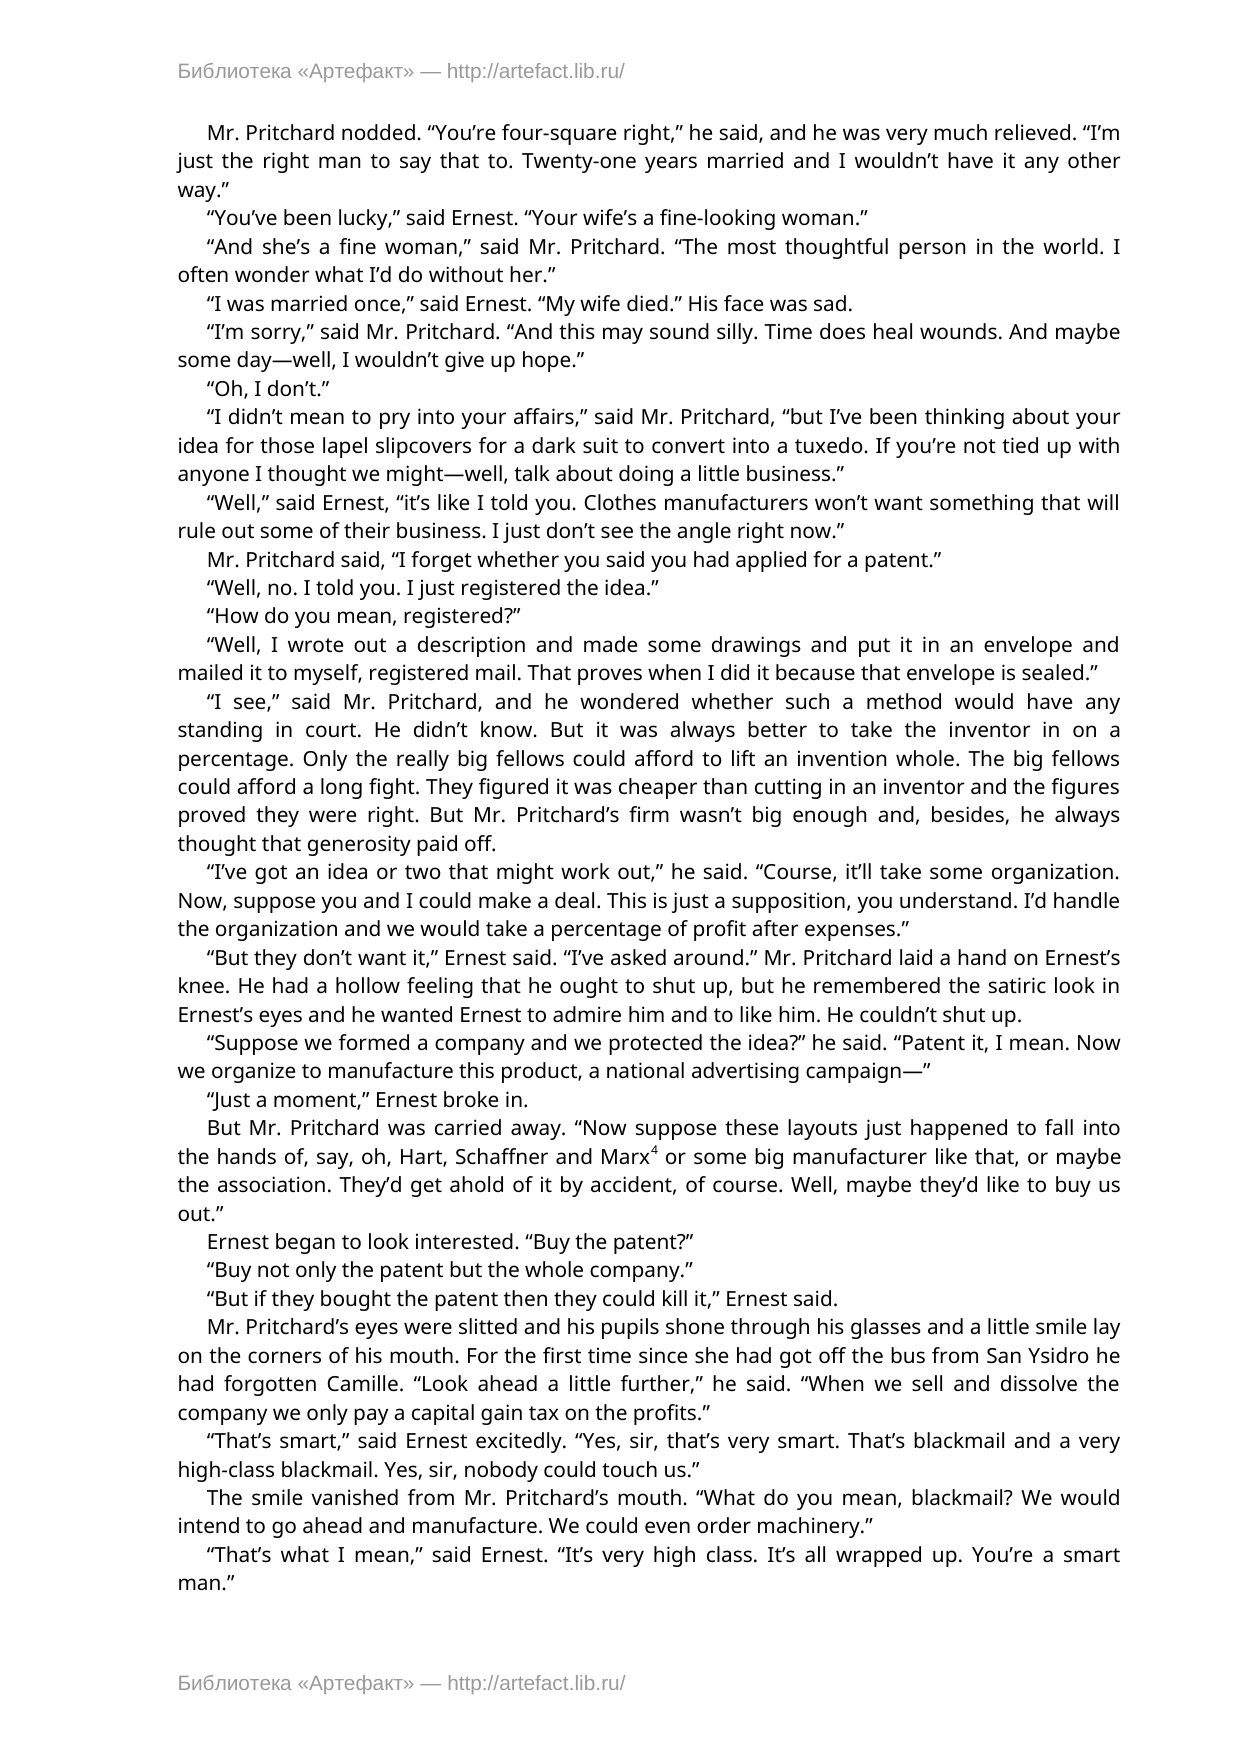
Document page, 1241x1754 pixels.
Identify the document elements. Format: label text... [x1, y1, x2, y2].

text “Oh, I don’t.” [177, 374, 1122, 402]
text “Well, I wrote out a description and made some drawings and put it in an envelope and mailed it to myself, registered mail. That proves when I did it because that envelope is sealed.” [177, 630, 1122, 687]
text “You’ve been lucky,” said Ernest. “Your wife’s a fine-looking woman.” [177, 203, 1122, 232]
text “But they don’t want it,” Ernest said. “I’ve asked around.” Mr. Pritchard laid a hand on Ernest’s knee. He had a hollow feeling that he ought to shut up, but he remembered the satiric look in Ernest’s eyes and he wanted Ernest to admire him and to like him. He couldn’t shut up. [177, 943, 1122, 1028]
text “But if they bought the patent then they could kill it,” Ernest said. [177, 1284, 1122, 1312]
text “I’ve got an idea or two that might work out,” he said. “Course, it’ll take some organization. Now, suppose you and I could make a deal. This is just a supposition, you understand. I’d handle the organization and we would take a percentage of profit after expenses.” [177, 857, 1122, 943]
text “Well, no. I told you. I just registered the idea.” [177, 573, 1122, 602]
text The smile vanished from Mr. Pritchard’s mouth. “What do you mean, blackmail? We would intend to go ahead and manufacture. We could even order machinery.” [177, 1483, 1122, 1540]
text “That’s smart,” said Ernest excitedly. “Yes, sir, that’s very smart. That’s blackmail and a very high-class blackmail. Yes, sir, nobody could touch us.” [177, 1426, 1122, 1483]
text “Well,” said Ernest, “it’s like I told you. Clothes manufacturers won’t want something that will rule out some of their business. I just don’t see the angle right now.” [177, 488, 1122, 545]
text “I didn’t mean to pry into your affairs,” said Mr. Pritchard, “but I’ve been thinking about your idea for those lapel slipcovers for a dark suit to convert into a tuxedo. If you’re not tied up with anyone I thought we might—well, talk about doing a little business.” [177, 402, 1122, 488]
text “Just a moment,” Ernest broke in. [177, 1085, 1122, 1113]
text “And she’s a fine woman,” said Mr. Pritchard. “The most thoughtful person in the world. I often wonder what I’d do without her.” [177, 232, 1122, 289]
text “I’m sorry,” said Mr. Pritchard. “And this may sound silly. Time does heal wounds. And maybe some day—well, I wouldn’t give up hope.” [177, 317, 1122, 374]
text “That’s what I mean,” said Ernest. “It’s very high class. It’s all wrapped up. You’re a smart man.” [177, 1540, 1122, 1597]
text But Mr. Pritchard was carried away. “Now suppose these layouts just happened to fall into the hands of, say, oh, Hart, Schaffner and Marx4 or some big manufacturer like that, or maybe the association. They’d get ahold of it by accident, of course. Well, maybe they’d like to buy us out.” [177, 1113, 1122, 1227]
text “I was married once,” said Ernest. “My wife died.” His face was sad. [177, 289, 1122, 317]
text Mr. Pritchard said, “I forget whether you said you had applied for a patent.” [177, 545, 1122, 573]
text “How do you mean, registered?” [177, 602, 1122, 630]
text Mr. Pritchard nodded. “You’re four-square right,” he said, and he was very much relieved. “I’m just the right man to say that to. Twenty-one years married and I wouldn’t have it any other way.” [177, 118, 1122, 203]
text Ernest began to look interested. “Buy the patent?” [177, 1227, 1122, 1256]
text “I see,” said Mr. Pritchard, and he wondered whether such a method would have any standing in court. He didn’t know. But it was always better to take the inventor in on a percentage. Only the really big fellows could afford to lift an invention whole. The big fellows could afford a long fight. They figured it was cheaper than cutting in an inventor and the figures proved they were right. But Mr. Pritchard’s firm wasn’t big enough and, besides, he always thought that generosity paid off. [177, 687, 1122, 857]
text “Buy not only the patent but the whole company.” [177, 1256, 1122, 1284]
text Mr. Pritchard’s eyes were slitted and his pupils shone through his glasses and a little smile lay on the corners of his mouth. For the first time since she had got off the bus from San Ysidro he had forgotten Camille. “Look ahead a little further,” he said. “When we sell and dissolve the company we only pay a capital gain tax on the profits.” [177, 1312, 1122, 1426]
text “Suppose we formed a company and we protected the idea?” he said. “Patent it, I mean. Now we organize to manufacture this product, a national advertising campaign—” [177, 1028, 1122, 1085]
